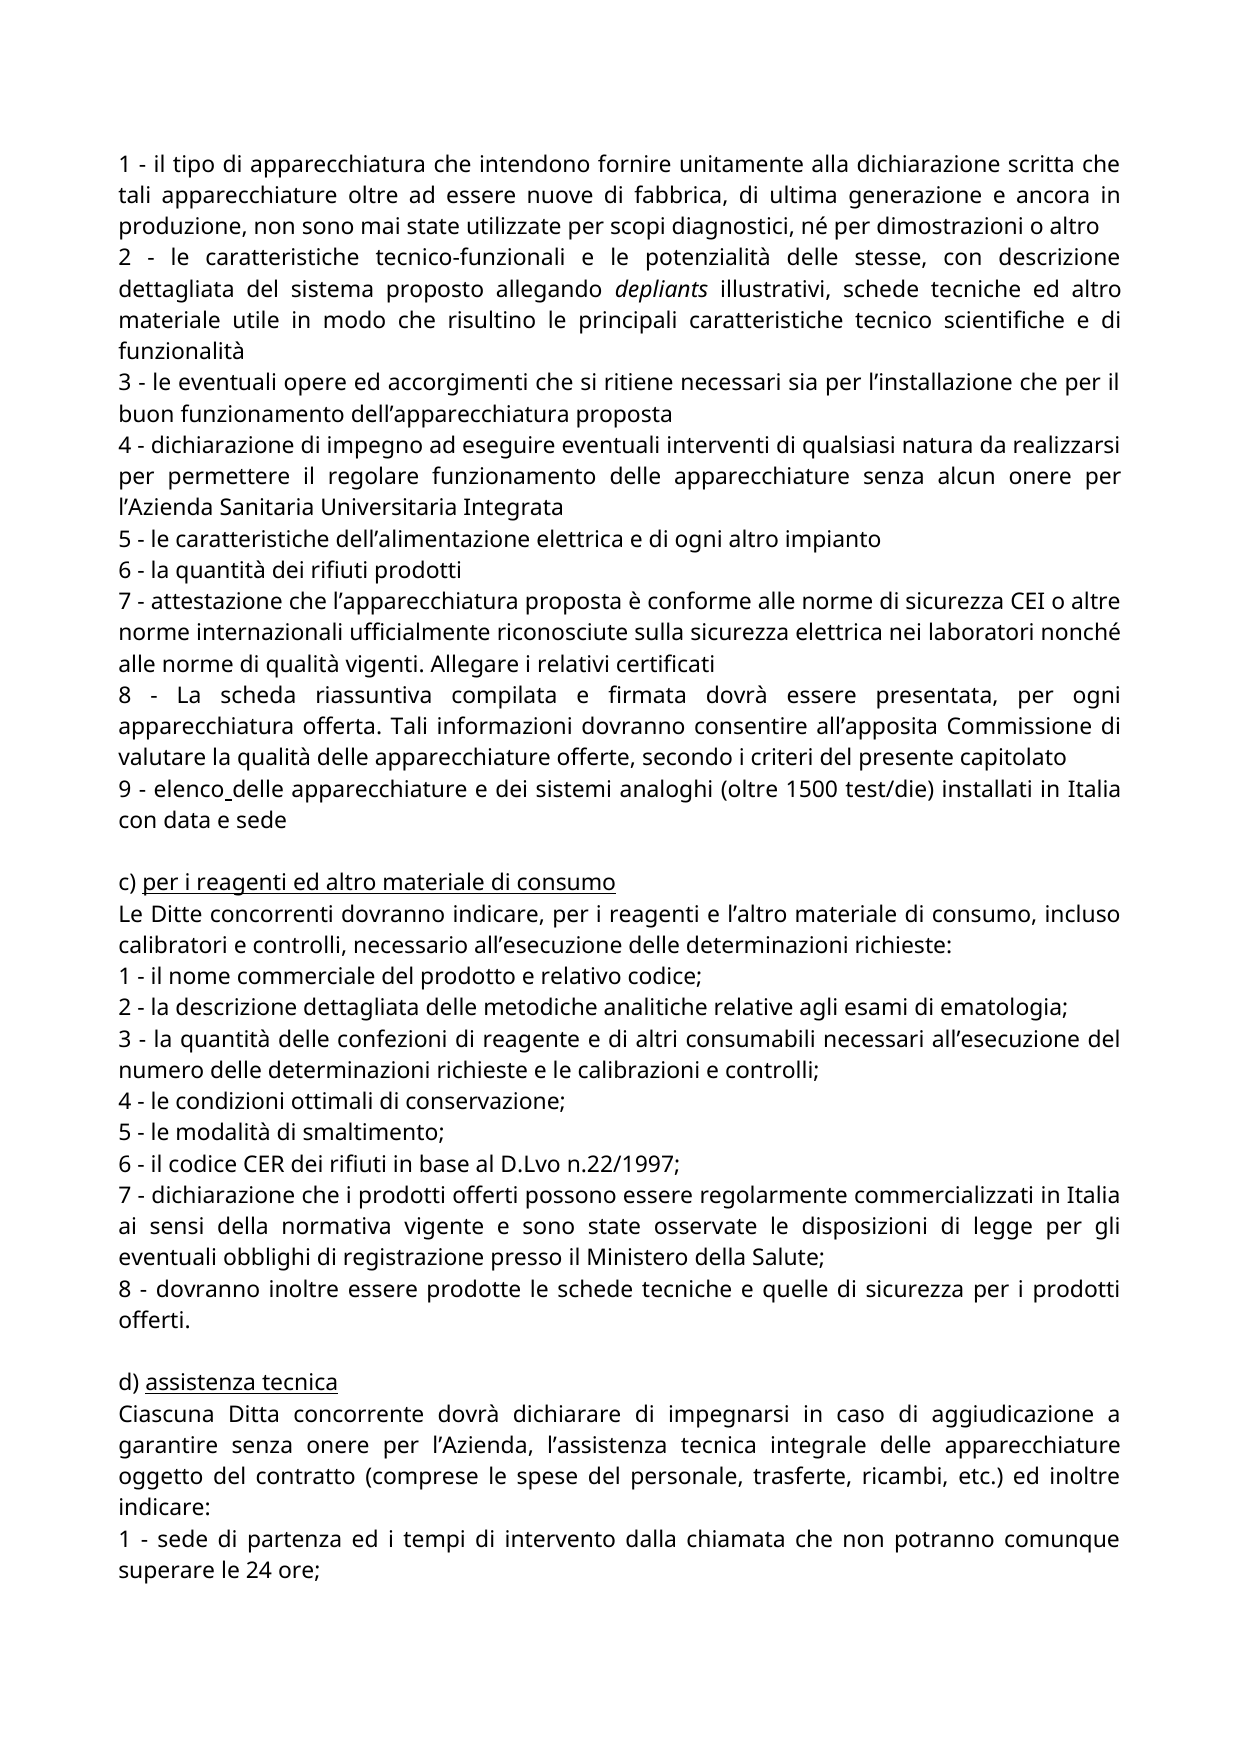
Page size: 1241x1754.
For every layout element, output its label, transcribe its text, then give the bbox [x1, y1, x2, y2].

text Le Ditte concorrenti dovranno indicare, per i reagenti e l’altro materiale di consumo, incluso calibratori e controlli, necessario all’esecuzione delle determinazioni richieste: [118, 898, 1122, 960]
text 2 - la descrizione dettagliata delle metodiche analitiche relative agli esami di ematologia; [118, 991, 1122, 1023]
text 5 - le caratteristiche dell’alimentazione elettrica e di ogni altro impianto [118, 523, 1122, 554]
text 6 - il codice CER dei rifiuti in base al D.Lvo n.22/1997; [118, 1148, 1122, 1179]
text 7 - attestazione che l’apparecchiatura proposta è conforme alle norme di sicurezza CEI o altre norme internazionali ufficialmente riconosciute sulla sicurezza elettrica nei laboratori nonché alle norme di qualità vigenti. Allegare i relativi certificati [118, 585, 1122, 679]
text 9 - elenco delle apparecchiature e dei sistemi analoghi (oltre 1500 test/die) installati in Italia con data e sede [118, 773, 1122, 835]
text 4 - dichiarazione di impegno ad eseguire eventuali interventi di qualsiasi natura da realizzarsi per permettere il regolare funzionamento delle apparecchiature senza alcun onere per l’Azienda Sanitaria Universitaria Integrata [118, 429, 1122, 523]
text d) assistenza tecnica [118, 1366, 1122, 1398]
text 6 - la quantità dei rifiuti prodotti [118, 554, 1122, 585]
text 8 - La scheda riassuntiva compilata e firmata dovrà essere presentata, per ogni apparecchiatura offerta. Tali informazioni dovranno consentire all’apposita Commissione di valutare la qualità delle apparecchiature offerte, secondo i criteri del presente capitolato [118, 679, 1122, 773]
text 3 - le eventuali opere ed accorgimenti che si ritiene necessari sia per l’installazione che per il buon funzionamento dell’apparecchiatura proposta [118, 366, 1122, 429]
text 4 - le condizioni ottimali di conservazione; [118, 1085, 1122, 1116]
text 1 - il nome commerciale del prodotto e relativo codice; [118, 960, 1122, 991]
text 1 - sede di partenza ed i tempi di intervento dalla chiamata che non potranno comunque superare le 24 ore; [118, 1523, 1122, 1585]
text 5 - le modalità di smaltimento; [118, 1116, 1122, 1148]
text 7 - dichiarazione che i prodotti offerti possono essere regolarmente commercializzati in Italia ai sensi della normativa vigente e sono state osservate le disposizioni di legge per gli eventuali obblighi di registrazione presso il Ministero della Salute; [118, 1179, 1122, 1273]
text Ciascuna Ditta concorrente dovrà dichiarare di impegnarsi in caso di aggiudicazione a garantire senza onere per l’Azienda, l’assistenza tecnica integrale delle apparecchiature oggetto del contratto (comprese le spese del personale, trasferte, ricambi, etc.) ed inoltre indicare: [118, 1398, 1122, 1523]
text 2 - le caratteristiche tecnico-funzionali e le potenzialità delle stesse, con descrizione dettagliata del sistema proposto allegando depliants illustrativi, schede tecniche ed altro materiale utile in modo che risultino le principali caratteristiche tecnico scientifiche e di funzionalità [118, 241, 1122, 366]
text 3 - la quantità delle confezioni di reagente e di altri consumabili necessari all’esecuzione del numero delle determinazioni richieste e le calibrazioni e controlli; [118, 1023, 1122, 1085]
text 8 - dovranno inoltre essere prodotte le schede tecniche e quelle di sicurezza per i prodotti offerti. [118, 1273, 1122, 1335]
text 1 - il tipo di apparecchiatura che intendono fornire unitamente alla dichiarazione scritta che tali apparecchiature oltre ad essere nuove di fabbrica, di ultima generazione e ancora in produzione, non sono mai state utilizzate per scopi diagnostici, né per dimostrazioni o altro [118, 148, 1122, 241]
text c) per i reagenti ed altro materiale di consumo [118, 866, 1122, 898]
